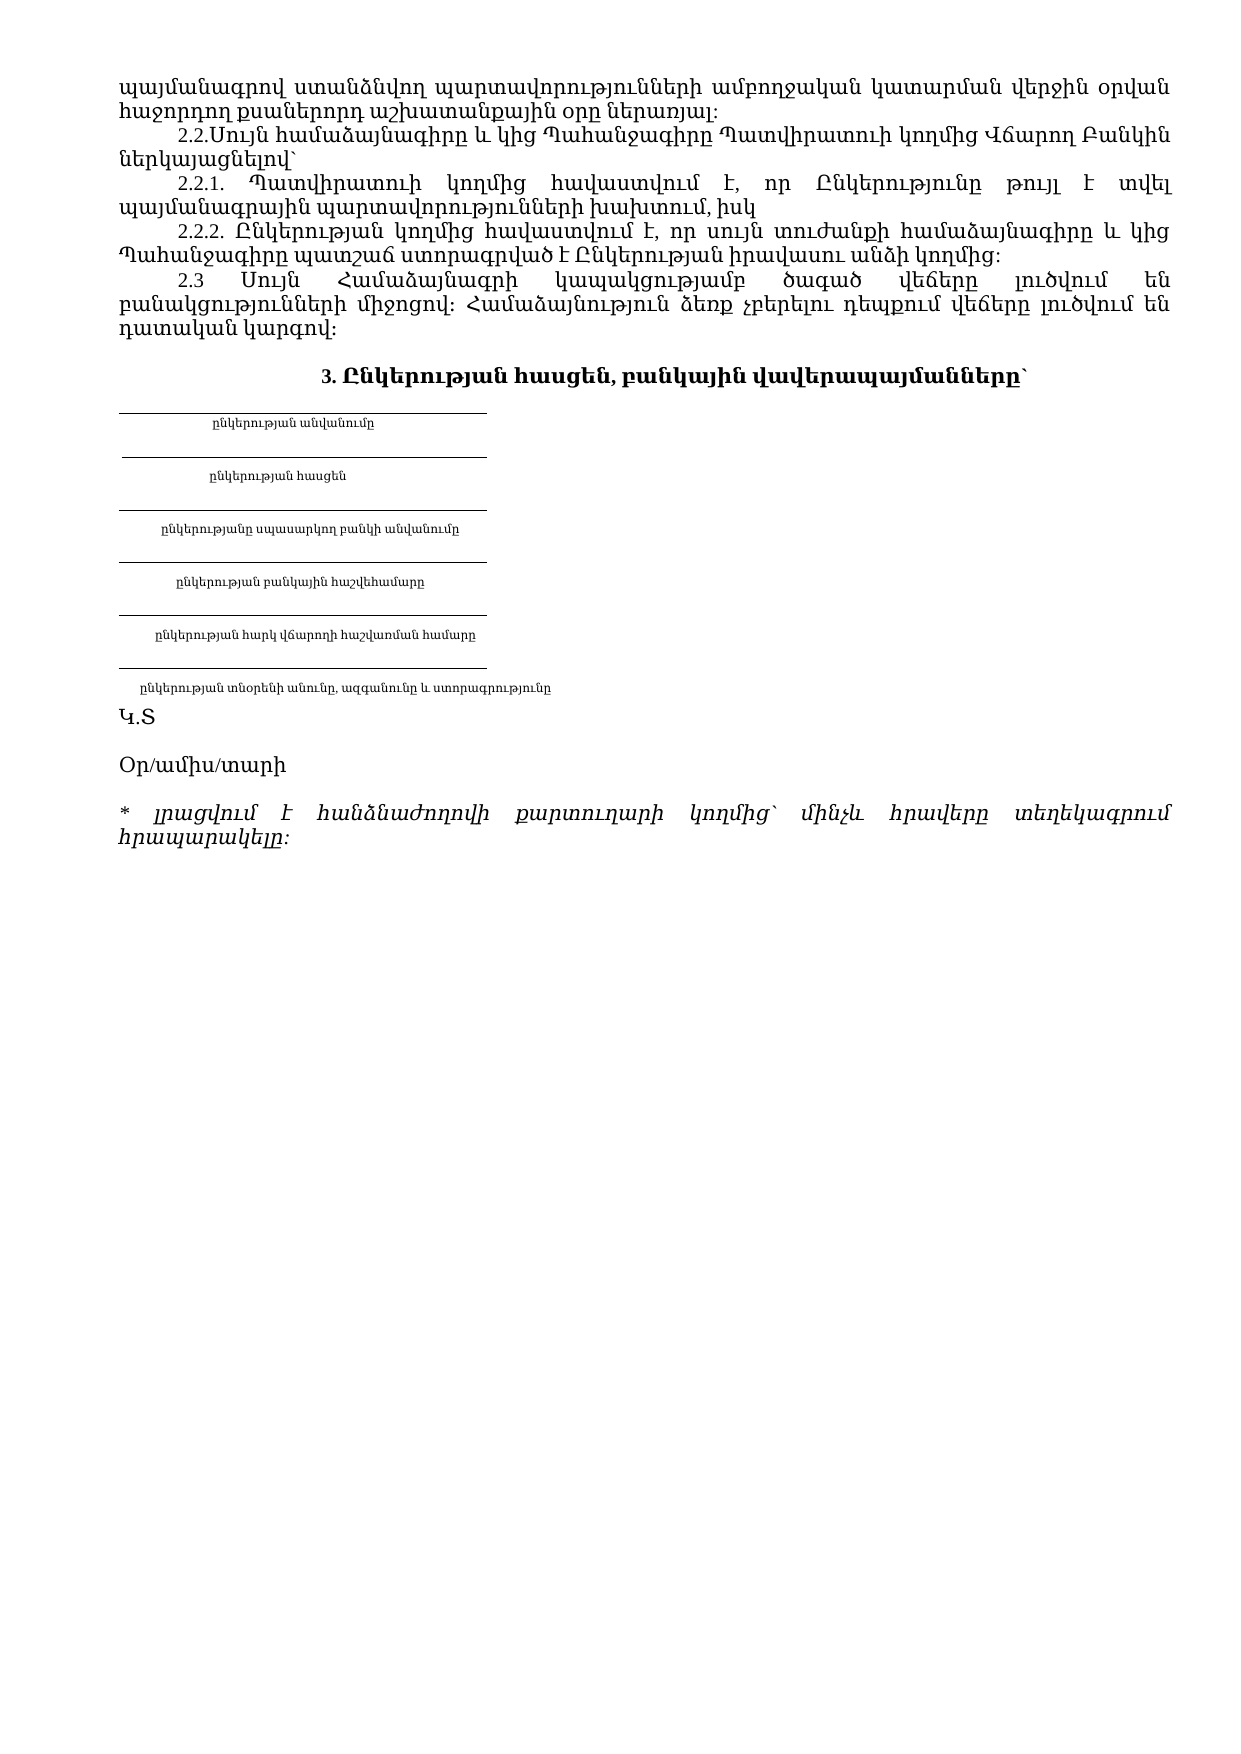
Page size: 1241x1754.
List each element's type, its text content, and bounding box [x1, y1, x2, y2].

text ընկերության անվանումը [118, 417, 1171, 441]
text * լրացվում է հանձնաժողովի քարտուղարի կողմից` մինչև հրավերը տեղեկագրում հրապարակելը: [118, 801, 1171, 849]
text ընկերության հասցեն [118, 469, 1171, 493]
text ընկերությանը սպասարկող բանկի անվանումը [118, 522, 1171, 546]
text 2.2.Սույն համաձայնագիրը և կից Պահանջագիրը Պատվիրատուի կողմից Վճարող Բանկին ներկայացնելով` [118, 123, 1171, 171]
text 2.2.2. Ընկերության կողմից հավաստվում է, որ սույն տուժանքի համաձայնագիրը և կից Պահանջագիրը պատշաճ ստորագրված է Ընկերության իրավասու անձի կողմից: [118, 219, 1171, 267]
text 2.2.1. Պատվիրատուի կողմից հավաստվում է, որ Ընկերությունը թույլ է տվել պայմանագրային պարտավորությունների խախտում, իսկ [118, 171, 1171, 219]
text Օր/ամիս/տարի [118, 753, 1171, 777]
text 2.3 Սույն Համաձայնագրի կապակցությամբ ծագած վեճերը լուծվում են բանակցությունների միջոցով։ Համաձայնություն ձեռք չբերելու դեպքում վեճերը լուծվում են դատական կարգով։ [118, 267, 1171, 340]
text ընկերության բանկային հաշվեհամարը [118, 575, 1171, 599]
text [118, 75, 1171, 123]
text ընկերության հարկ վճարողի հաշվառման համարը [118, 628, 1171, 652]
text ընկերության տնօրենի անունը, ազգանունը և ստորագրությունը [118, 681, 1171, 705]
text 3. Ընկերության հասցեն, բանկային վավերապայմանները` [118, 364, 1171, 388]
text Կ.Տ [118, 705, 1171, 729]
